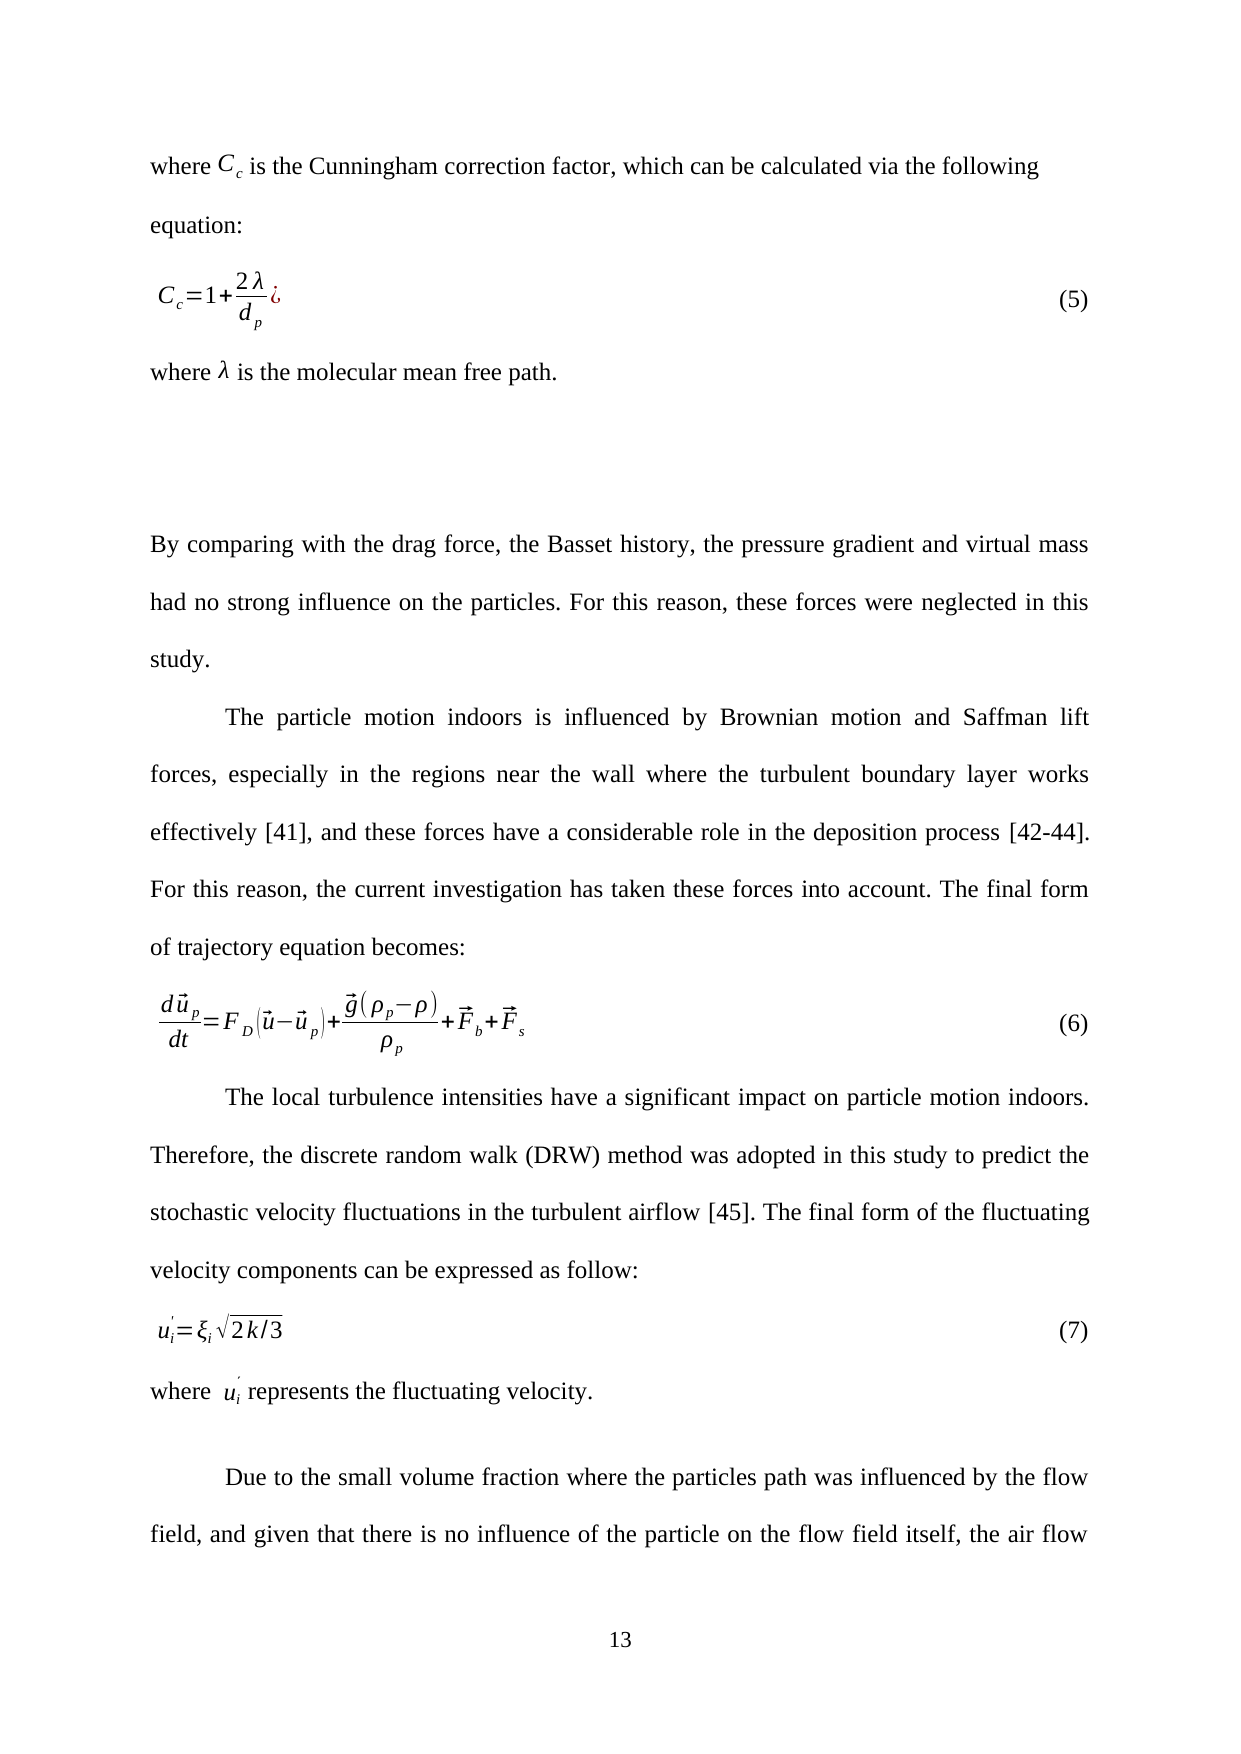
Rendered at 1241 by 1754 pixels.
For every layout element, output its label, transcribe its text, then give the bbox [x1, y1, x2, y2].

text The local turbulence intensities have a significant impact on particle motion indoors. Therefore, the discrete random walk (DRW) method was adopted in this study to predict the stochastic velocity fluctuations in the turbulent airflow [45]. The final form of the fluctuating velocity components can be expressed as follow: [150, 1082, 1090, 1283]
text where is the Cunningham correction factor, which can be calculated via the following equation: [150, 150, 1090, 239]
table_header (5) [1048, 268, 1121, 357]
text The particle motion indoors is influenced by Brownian motion and Saffman lift forces, especially in the regions near the wall where the turbulent boundary layer works effectively [41], and these forces have a considerable role in the deposition process [42-44]. For this reason, the current investigation has taken these forces into account. The final form of trajectory equation becomes: [150, 702, 1090, 960]
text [150, 1462, 1090, 1548]
table_header [146, 1312, 1048, 1373]
text where represents the fluctuating velocity. [150, 1373, 1090, 1408]
text By comparing with the drag force, the Basset history, the pressure gradient and virtual mass had no strong influence on the particles. For this reason, these forces were neglected in this study. [150, 529, 1090, 673]
text where is the molecular mean free path. [150, 357, 1090, 385]
table_header (6) [1048, 989, 1121, 1082]
table_header (7) [1048, 1312, 1121, 1373]
table_header [146, 989, 1048, 1082]
table_header [146, 268, 1048, 357]
